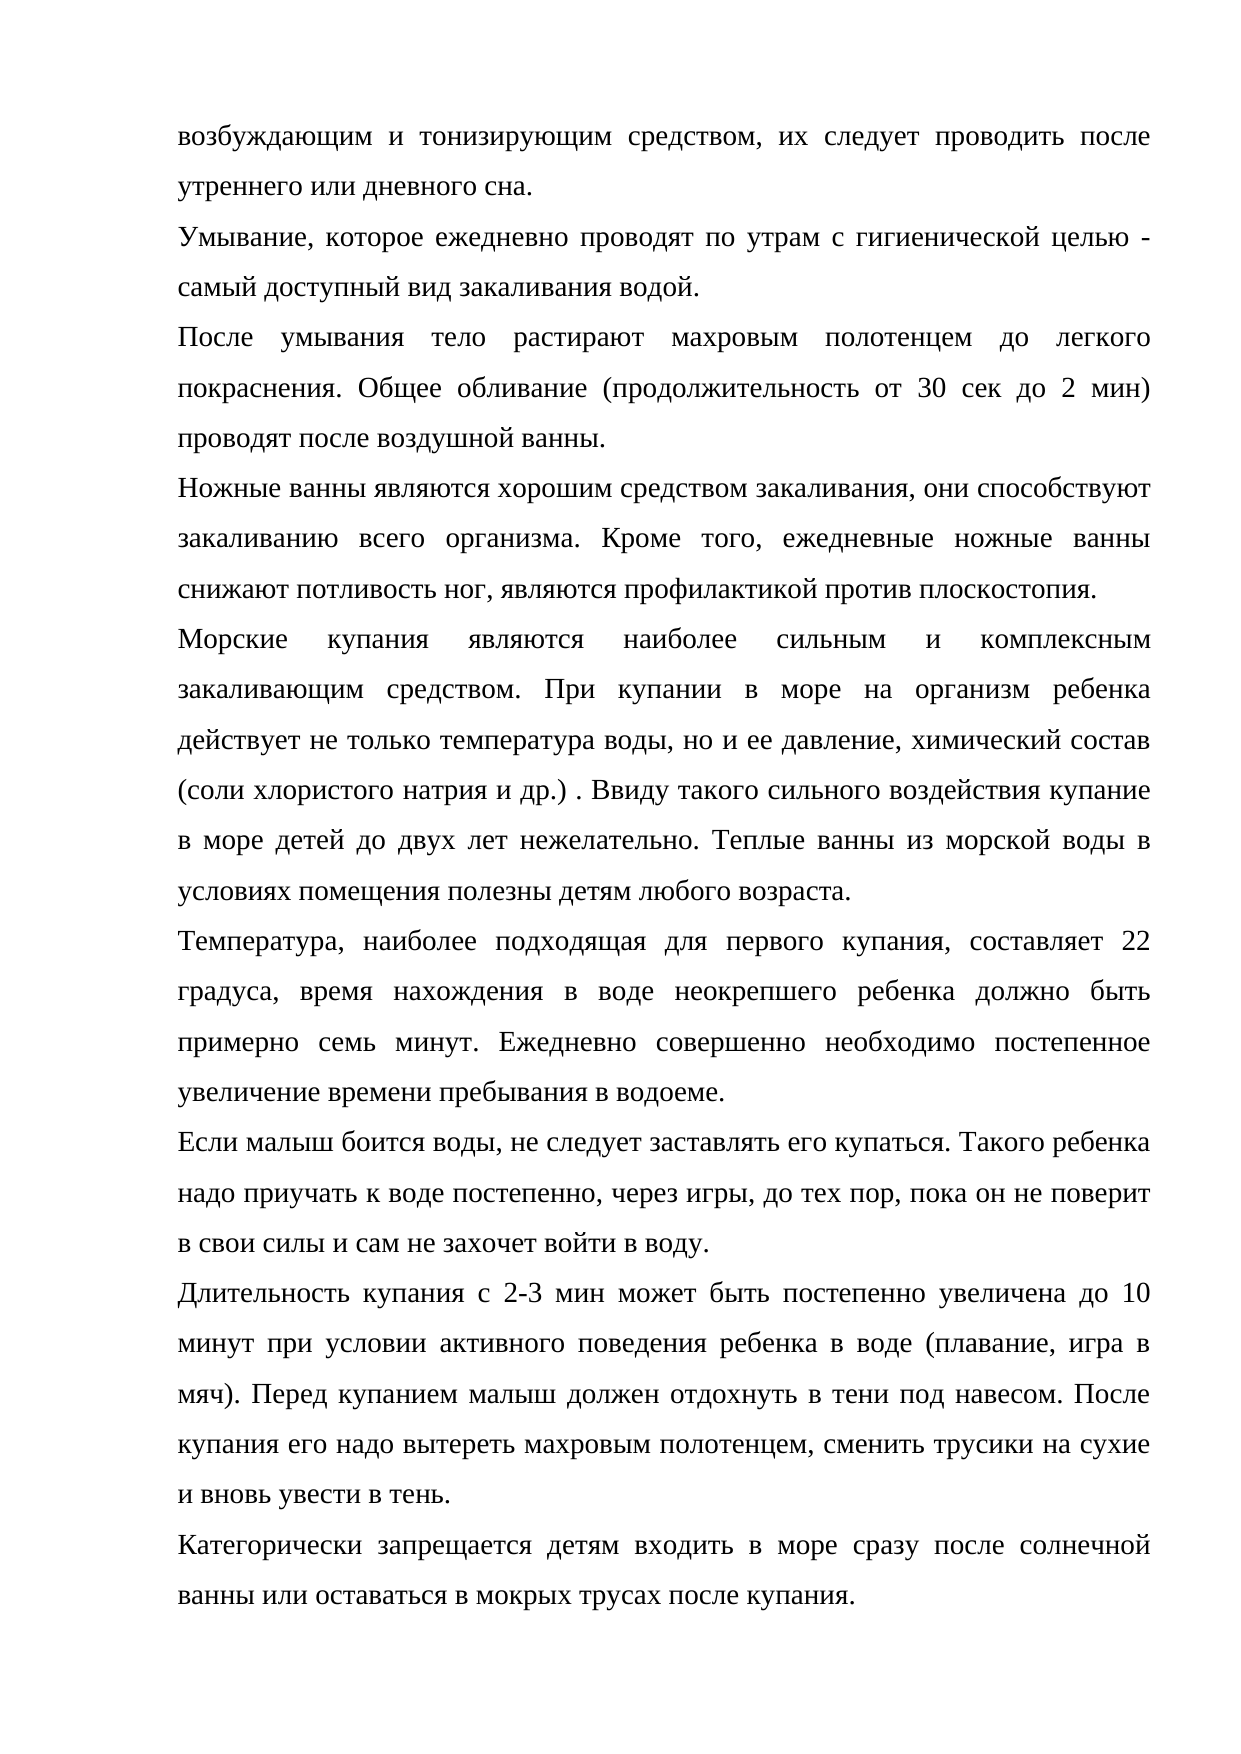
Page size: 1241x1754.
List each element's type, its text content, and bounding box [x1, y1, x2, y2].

text Если малыш боится воды, не следует заставлять его купаться. Такого ребенка надо приучать к воде постепенно, через игры, до тех пор, пока он не поверит в свои силы и сам не захочет войти в воду. [177, 1124, 1152, 1258]
text Температура, наиболее подходящая для первого купания, составляет 22 градуса, время нахождения в воде неокрепшего ребенка должно быть примерно семь минут. Ежедневно совершенно необходимо постепенное увеличение времени пребывания в водоеме. [177, 923, 1152, 1108]
text После умывания тело растирают махровым полотенцем до легкого покраснения. Общее обливание (продолжительность от 30 сек до 2 мин) проводят после воздушной ванны. [177, 319, 1152, 453]
text Морские купания являются наиболее сильным и комплексным закаливающим средством. При купании в море на организм ребенка действует не только температура воды, но и ее давление, химический состав (соли хлористого натрия и др.) . Ввиду такого сильного воздействия купание в море детей до двух лет нежелательно. Теплые ванны из морской воды в условиях помещения полезны детям любого возраста. [177, 621, 1152, 906]
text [177, 118, 1152, 202]
text Умывание, которое ежедневно проводят по утрам с гигиенической целью - самый доступный вид закаливания водой. [177, 219, 1152, 303]
text Длительность купания с 2-3 мин может быть постепенно увеличена до 10 минут при условии активного поведения ребенка в воде (плавание, игра в мяч). Перед купанием малыш должен отдохнуть в тени под навесом. После купания его надо вытереть махровым полотенцем, сменить трусики на сухие и вновь увести в тень. [177, 1275, 1152, 1510]
text Ножные ванны являются хорошим средством закаливания, они способствуют закаливанию всего организма. Кроме того, ежедневные ножные ванны снижают потливость ног, являются профилактикой против плоскостопия. [177, 470, 1152, 604]
text Категорически запрещается детям входить в море сразу после солнечной ванны или оставаться в мокрых трусах после купания. [177, 1527, 1152, 1611]
